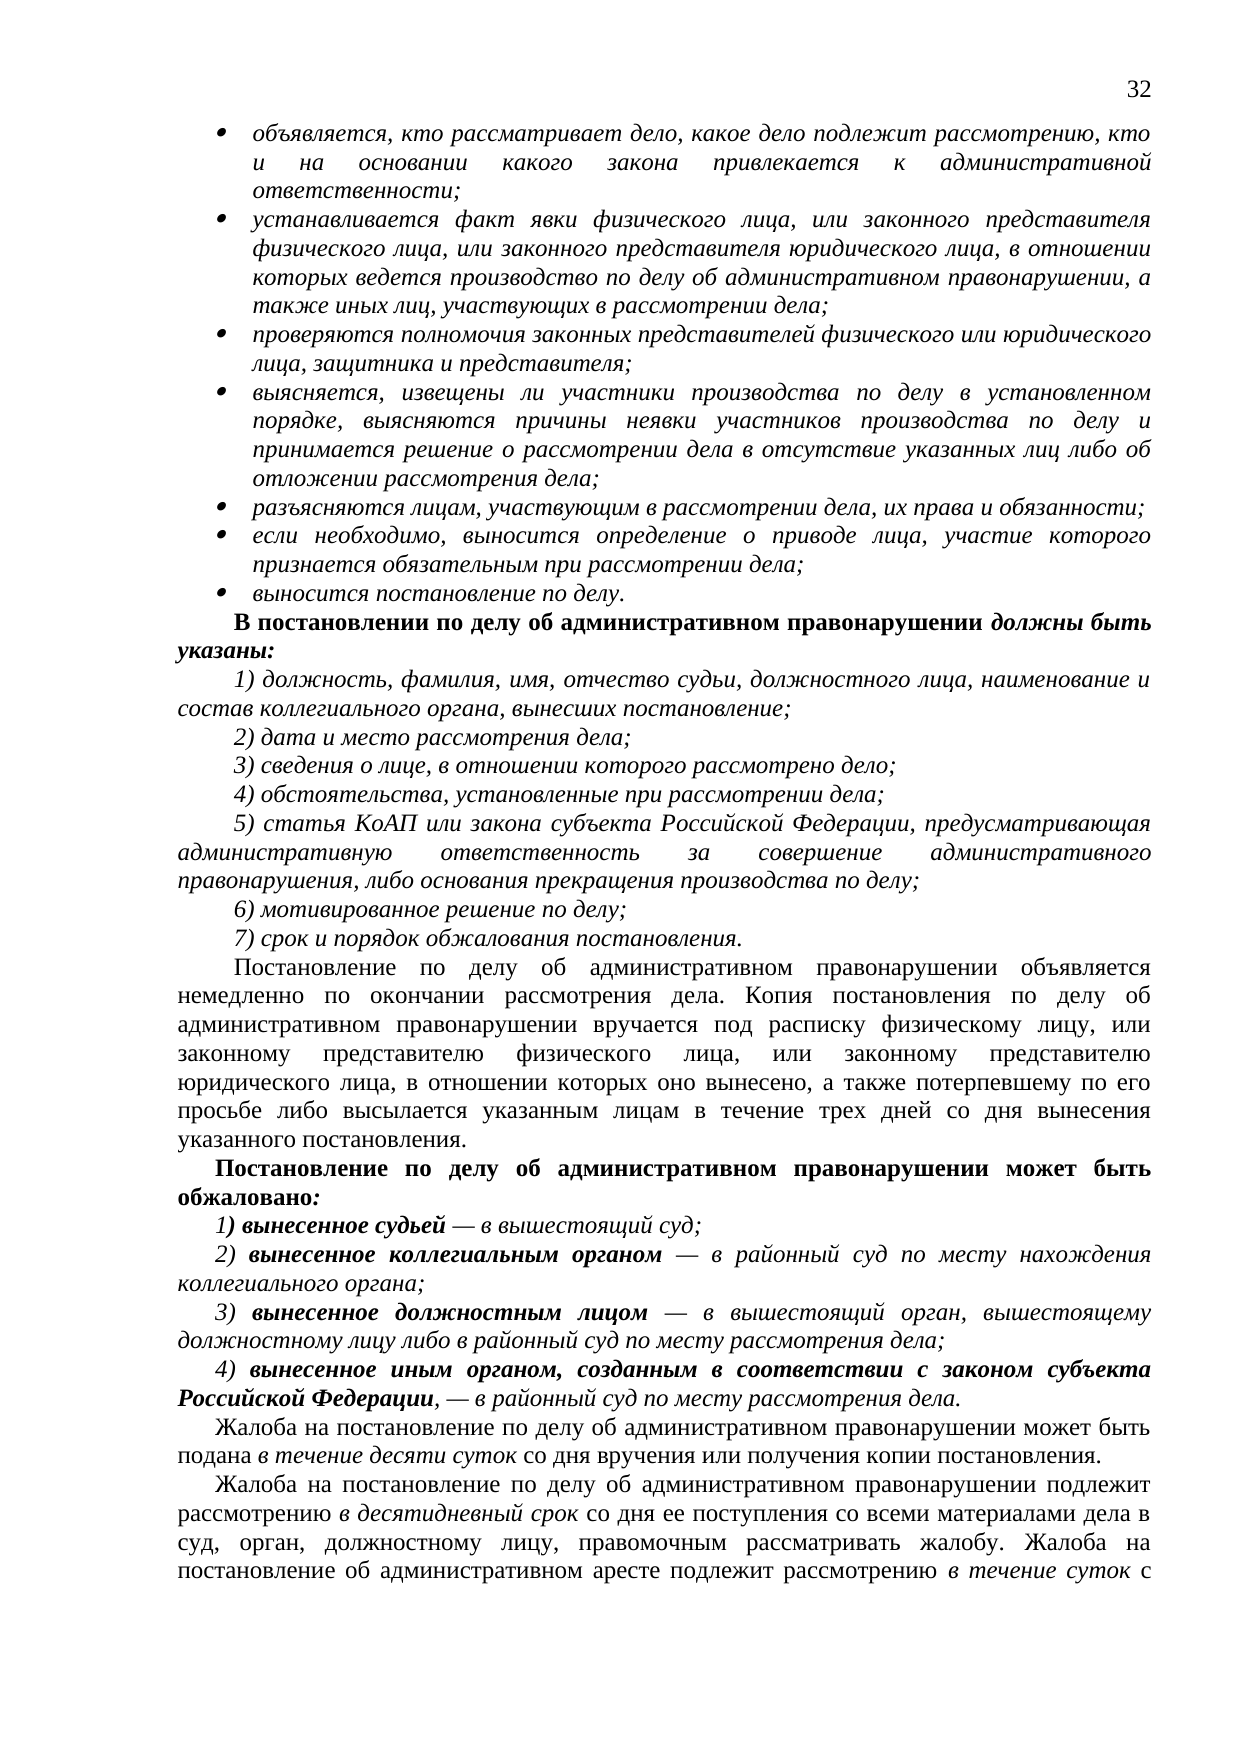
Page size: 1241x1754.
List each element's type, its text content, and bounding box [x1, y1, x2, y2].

text Жалоба на постановление по делу об административном правонарушении может быть подана в течение десяти суток со дня вручения или получения копии постановления. [177, 1412, 1152, 1469]
text 5) статья КоАП или закона субъекта Российской Федерации, предусматривающая административную ответственность за совершение административного правонарушения, либо основания прекращения производства по делу; [177, 808, 1152, 894]
text Постановление по делу об административном правонарушении объявляется немедленно по окончании рассмотрения дела. Копия постановления по делу об административном правонарушении вручается под расписку физическому лицу, или законному представителю физического лица, или законному представителю юридического лица, в отношении которых оно вынесено, а также потерпевшему по его просьбе либо высылается указанным лицам в течение трех дней со дня вынесения указанного постановления. [177, 952, 1152, 1153]
text 2) дата и место рассмотрения дела; [177, 722, 1152, 751]
text 3) вынесенное должностным лицом — в вышестоящий орган, вышестоящему должностному лицу либо в районный суд по месту рассмотрения дела; [177, 1297, 1152, 1354]
text Постановление по делу об административном правонарушении может быть обжаловано: [177, 1153, 1152, 1211]
list устанавливается факт явки физического лица, или законного представителя физического лица, или законного представителя юридического лица, в отношении которых ведется производство по делу об административном правонарушении, а также иных лиц, участвующих в рассмотрении дела; [215, 204, 1152, 319]
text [177, 1469, 1152, 1584]
list если необходимо, выносится определение о приводе лица, участие которого признается обязательным при рассмотрении дела; [215, 521, 1152, 578]
text 4) вынесенное иным органом, созданным в соответствии с законом субъекта Российской Федерации, — в районный суд по месту рассмотрения дела. [177, 1354, 1152, 1412]
list объявляется, кто рассматривает дело, какое дело подлежит рассмотрению, кто и на основании какого закона привлекается к административной ответственности; [215, 118, 1152, 204]
list разъясняются лицам, участвующим в рассмотрении дела, их права и обязанности; [215, 492, 1152, 521]
list проверяются полномочия законных представителей физического или юридического лица, защитника и представителя; [215, 319, 1152, 377]
list выясняется, извещены ли участники производства по делу в установленном порядке, выясняются причины неявки участников производства по делу и принимается решение о рассмотрении дела в отсутствие указанных лиц либо об отложении рассмотрения дела; [215, 377, 1152, 492]
text 2) вынесенное коллегиальным органом — в районный суд по месту нахождения коллегиального органа; [177, 1239, 1152, 1297]
list выносится постановление по делу. [215, 578, 1152, 607]
text 7) срок и порядок обжалования постановления. [177, 923, 1152, 952]
text 4) обстоятельства, установленные при рассмотрении дела; [177, 779, 1152, 808]
text 6) мотивированное решение по делу; [177, 894, 1152, 923]
text 1) вынесенное судьей — в вышестоящий суд; [177, 1211, 1152, 1239]
text 1) должность, фамилия, имя, отчество судьи, должностного лица, наименование и состав коллегиального органа, вынесших постановление; [177, 664, 1152, 722]
text В постановлении по делу об административном правонарушении должны быть указаны: [177, 607, 1152, 664]
text 3) сведения о лице, в отношении которого рассмотрено дело; [177, 751, 1152, 779]
